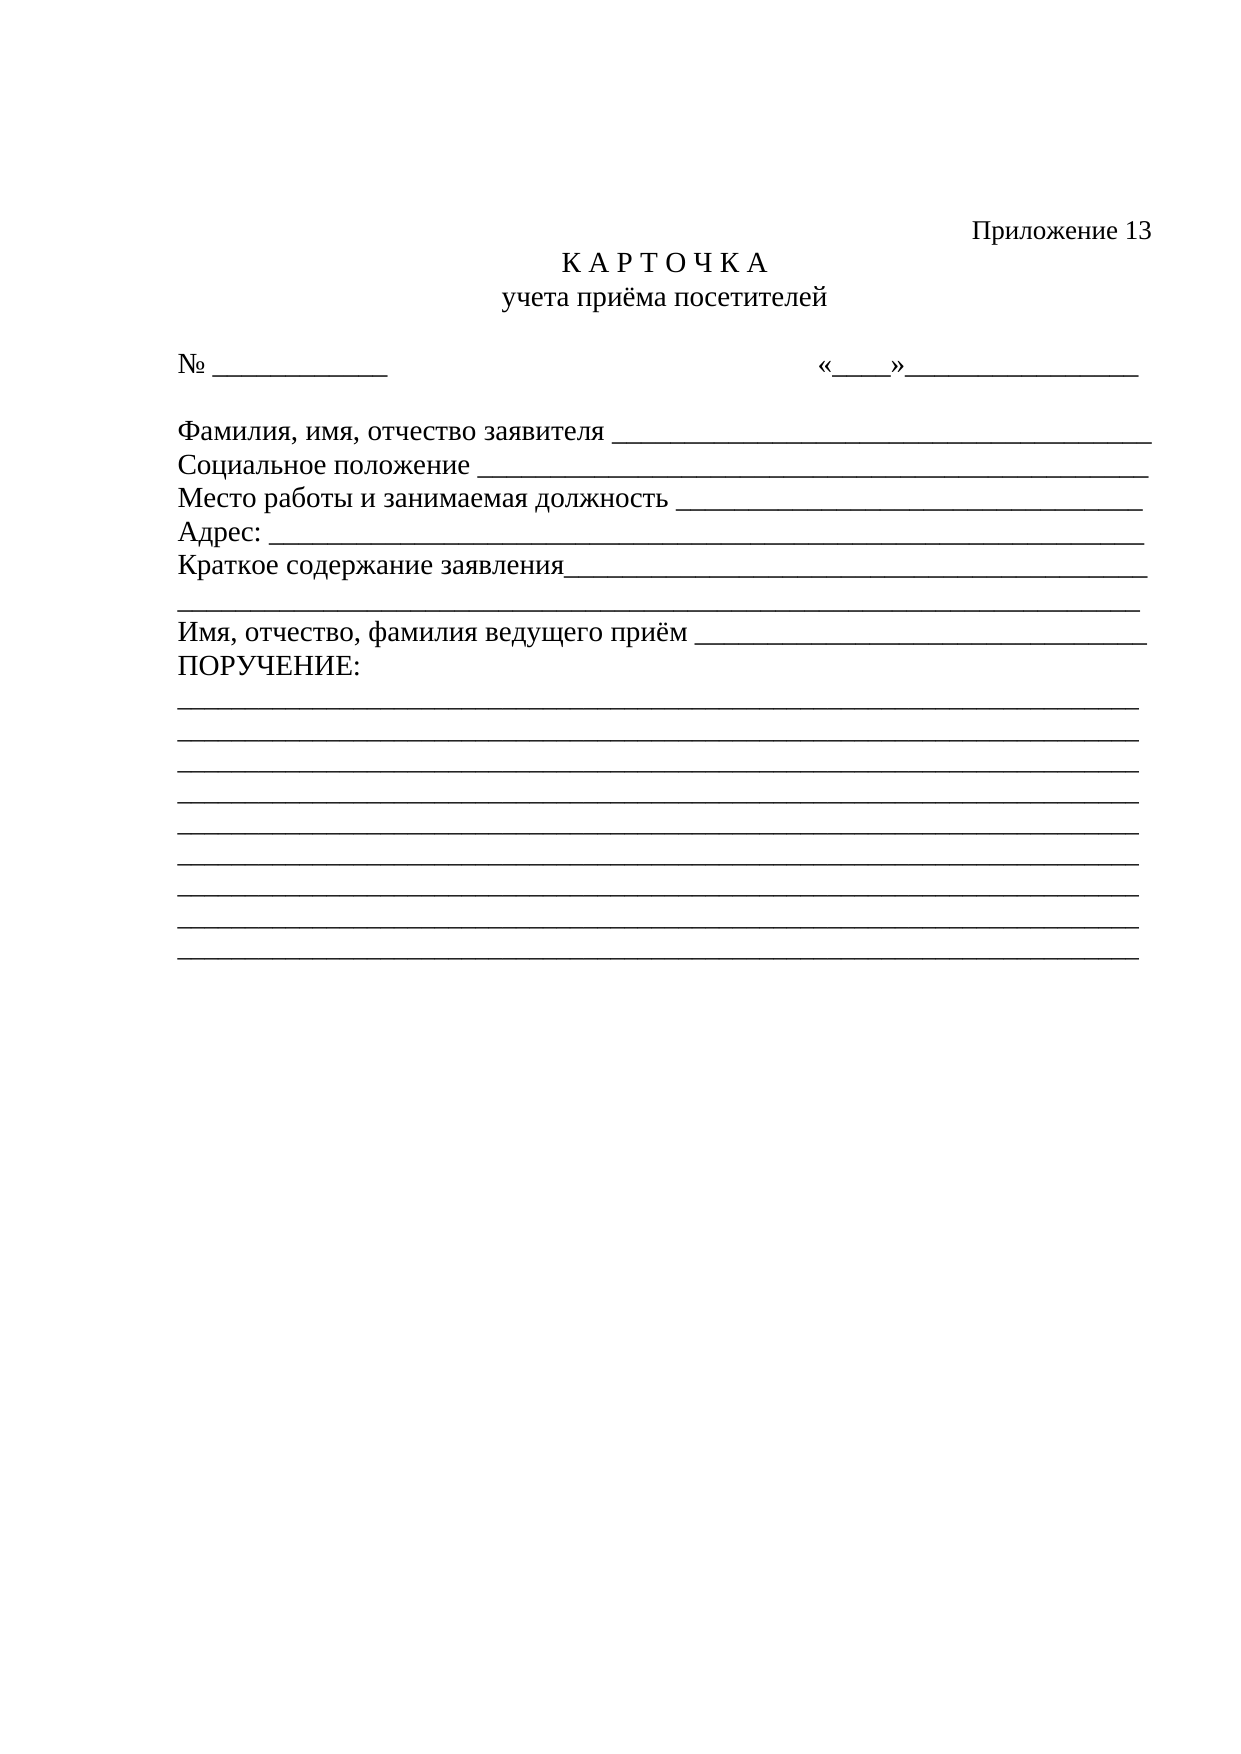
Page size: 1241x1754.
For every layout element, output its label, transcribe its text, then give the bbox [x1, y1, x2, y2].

text _______________________________________________________________________________________________________________________________________________________________________________________________________________________________________________________________________________________________________________________________________________________________________________________________________________________________________________________________________________________________________________________________________________________________________________________________________________________________________________________________ [177, 682, 1152, 962]
text Приложение 13 [177, 214, 1152, 246]
text Имя, отчество, фамилия ведущего приём _______________________________ [177, 614, 1152, 648]
text ПОРУЧЕНИЕ: [177, 648, 1152, 682]
text Место работы и занимаемая должность ________________________________ [177, 480, 1152, 514]
text Адрес: ____________________________________________________________ [177, 514, 1152, 547]
text учета приёма посетителей [177, 279, 1152, 313]
text Фамилия, имя, отчество заявителя _____________________________________ [177, 413, 1152, 447]
text Социальное положение ______________________________________________ [177, 447, 1152, 480]
text К А Р Т О Ч К А [177, 246, 1152, 279]
text Краткое содержание заявления________________________________________ [177, 547, 1152, 581]
text № ____________ «____»________________ [177, 346, 1152, 380]
text __________________________________________________________________ [177, 581, 1152, 614]
